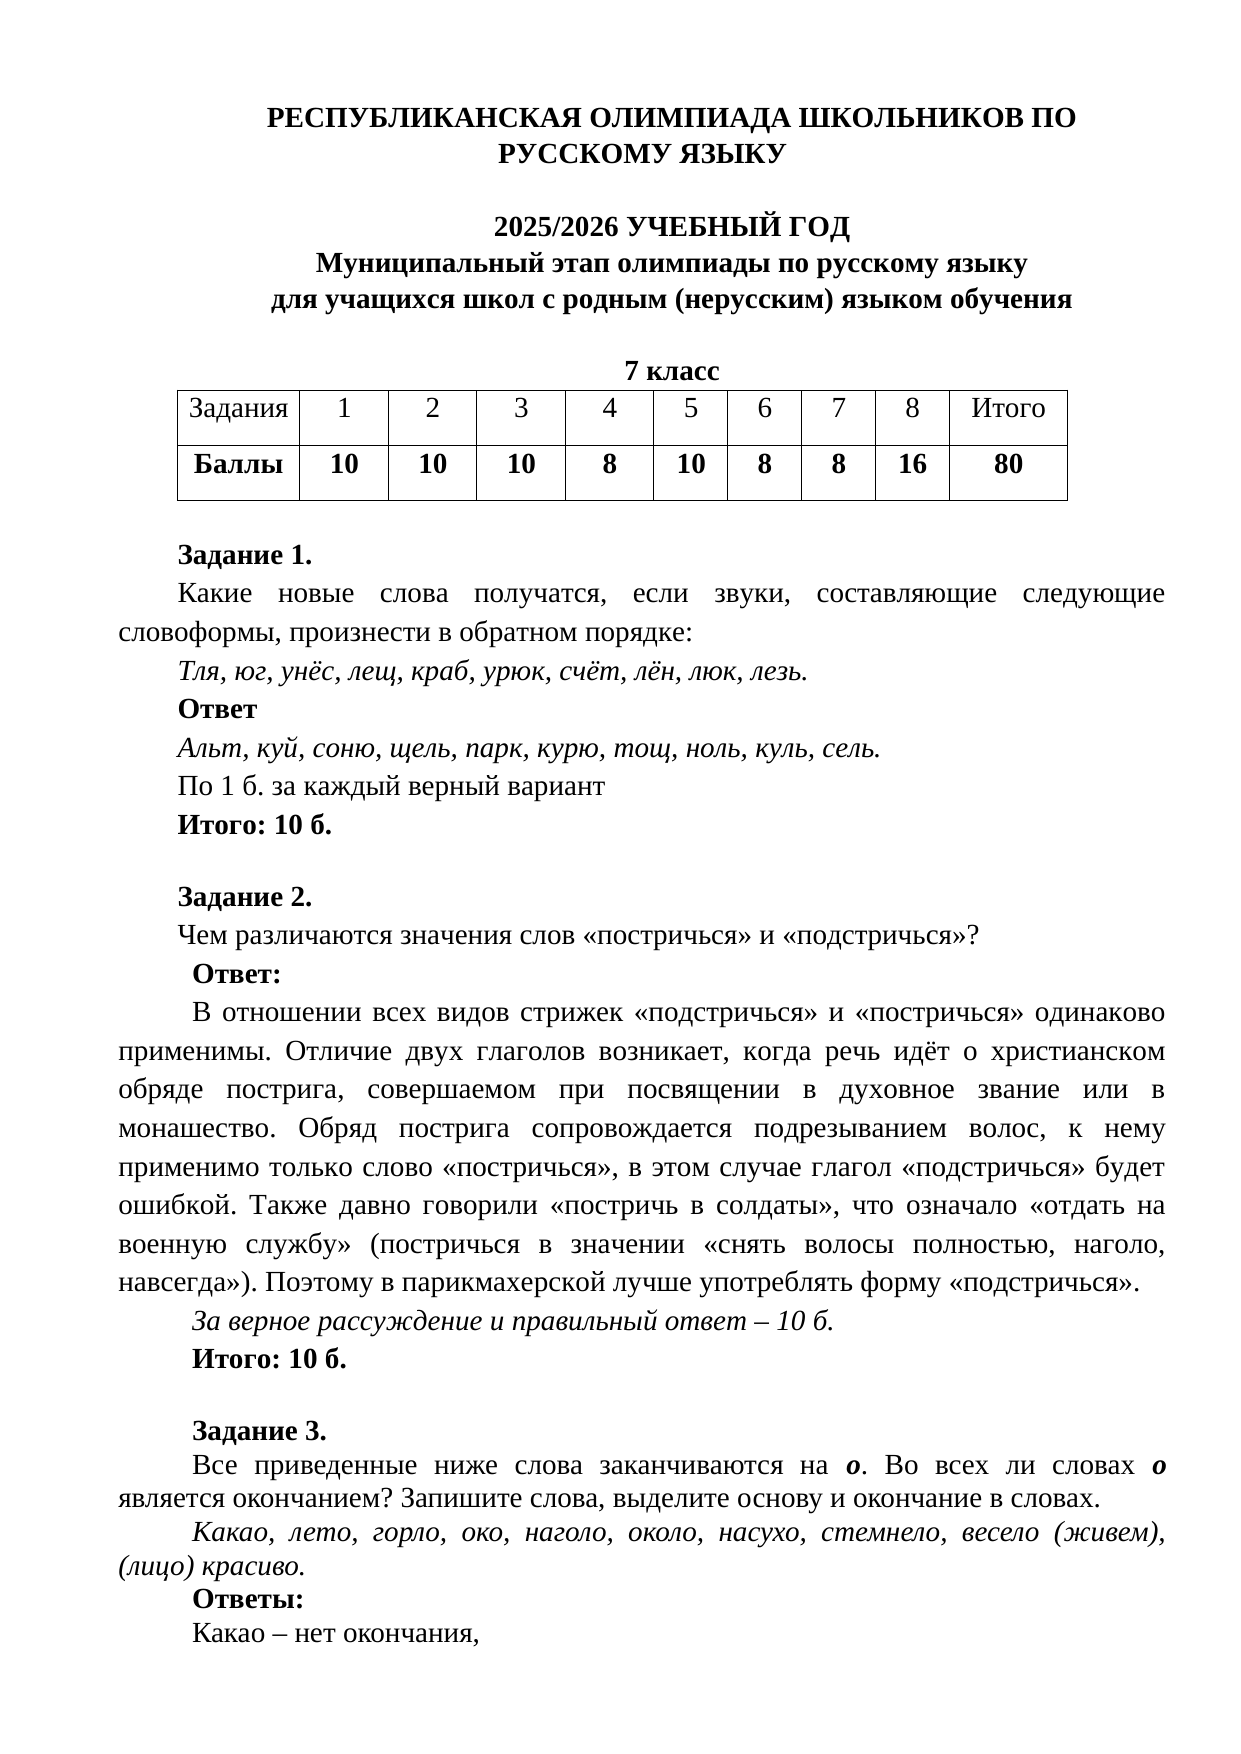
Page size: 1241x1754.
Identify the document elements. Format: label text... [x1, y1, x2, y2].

text Чем различаются значения слов «постричься» и «подстричься»? [118, 917, 1167, 951]
text РЕСПУБЛИКАНСКАЯ ОЛИМПИАДА ШКОЛЬНИКОВ ПО РУССКОМУ ЯЗЫКУ [118, 100, 1167, 170]
table_cell 8 [728, 446, 801, 500]
text Задание 1. [118, 537, 1167, 571]
table_header Итого [950, 391, 1067, 445]
text Задание 2. [118, 879, 1167, 912]
text Тля, юг, унёс, лещ, краб, урюк, счёт, лён, люк, лезь. [118, 653, 1167, 686]
table_header 3 [477, 391, 565, 445]
text Муниципальный этап олимпиады по русскому языку [118, 245, 1167, 278]
text 7 класс [118, 353, 1167, 387]
text Ответ: [118, 956, 1167, 989]
table_header 2 [389, 391, 476, 445]
text Ответ [118, 691, 1167, 725]
text Какао – нет окончания, [118, 1615, 1167, 1648]
text 2025/2026 УЧЕБНЫЙ ГОД [118, 209, 1167, 242]
table_cell 8 [566, 446, 653, 500]
text В отношении всех видов стрижек «подстричься» и «постричься» одинаково применимы. Отличие двух глаголов возникает, когда речь идёт о христианском обряде пострига, совершаемом при посвящении в духовное звание или в монашество. Обряд пострига сопровождается подрезыванием волос, к нему применимо только слово «постричься», в этом случае глагол «подстричься» будет ошибкой. Также давно говорили «постричь в солдаты», что означало «отдать на военную службу» (постричься в значении «снять волосы полностью, наголо, навсегда»). Поэтому в парикмахерской лучше употреблять форму «подстричься». [118, 994, 1167, 1298]
text Какао, лето, горло, око, наголо, около, насухо, стемнело, весело (живем), (лицо) красиво. [118, 1514, 1167, 1581]
text Итого: 10 б. [118, 807, 1167, 840]
table_header 7 [802, 391, 875, 445]
table_cell 80 [950, 446, 1067, 500]
table_cell 10 [389, 446, 476, 500]
table_cell 16 [876, 446, 949, 500]
text Альт, куй, соню, щель, парк, курю, тощ, ноль, куль, сель. [118, 730, 1167, 763]
table_header 4 [566, 391, 653, 445]
table_header 8 [876, 391, 949, 445]
table_cell 10 [654, 446, 727, 500]
text По 1 б. за каждый верный вариант [118, 768, 1167, 802]
table_header 1 [300, 391, 388, 445]
table_header 6 [728, 391, 801, 445]
text Какие новые слова получатся, если звуки, составляющие следующие словоформы, произнести в обратном порядке: [118, 576, 1167, 648]
text Итого: 10 б. [118, 1341, 1167, 1375]
table_cell 10 [300, 446, 388, 500]
table_cell 8 [802, 446, 875, 500]
table_cell Баллы [178, 446, 299, 500]
text Задание 3. [118, 1413, 1167, 1447]
text Все приведенные ниже слова заканчиваются на о. Во всех ли словах о является окончанием? Запишите слова, выделите основу и окончание в словах. [118, 1447, 1167, 1514]
text Ответы: [118, 1581, 1167, 1615]
table_cell 10 [477, 446, 565, 500]
text За верное рассуждение и правильный ответ – 10 б. [118, 1303, 1167, 1336]
text для учащихся школ с родным (нерусским) языком обучения [118, 281, 1167, 315]
table_header 5 [654, 391, 727, 445]
table_header Задания [178, 391, 299, 445]
